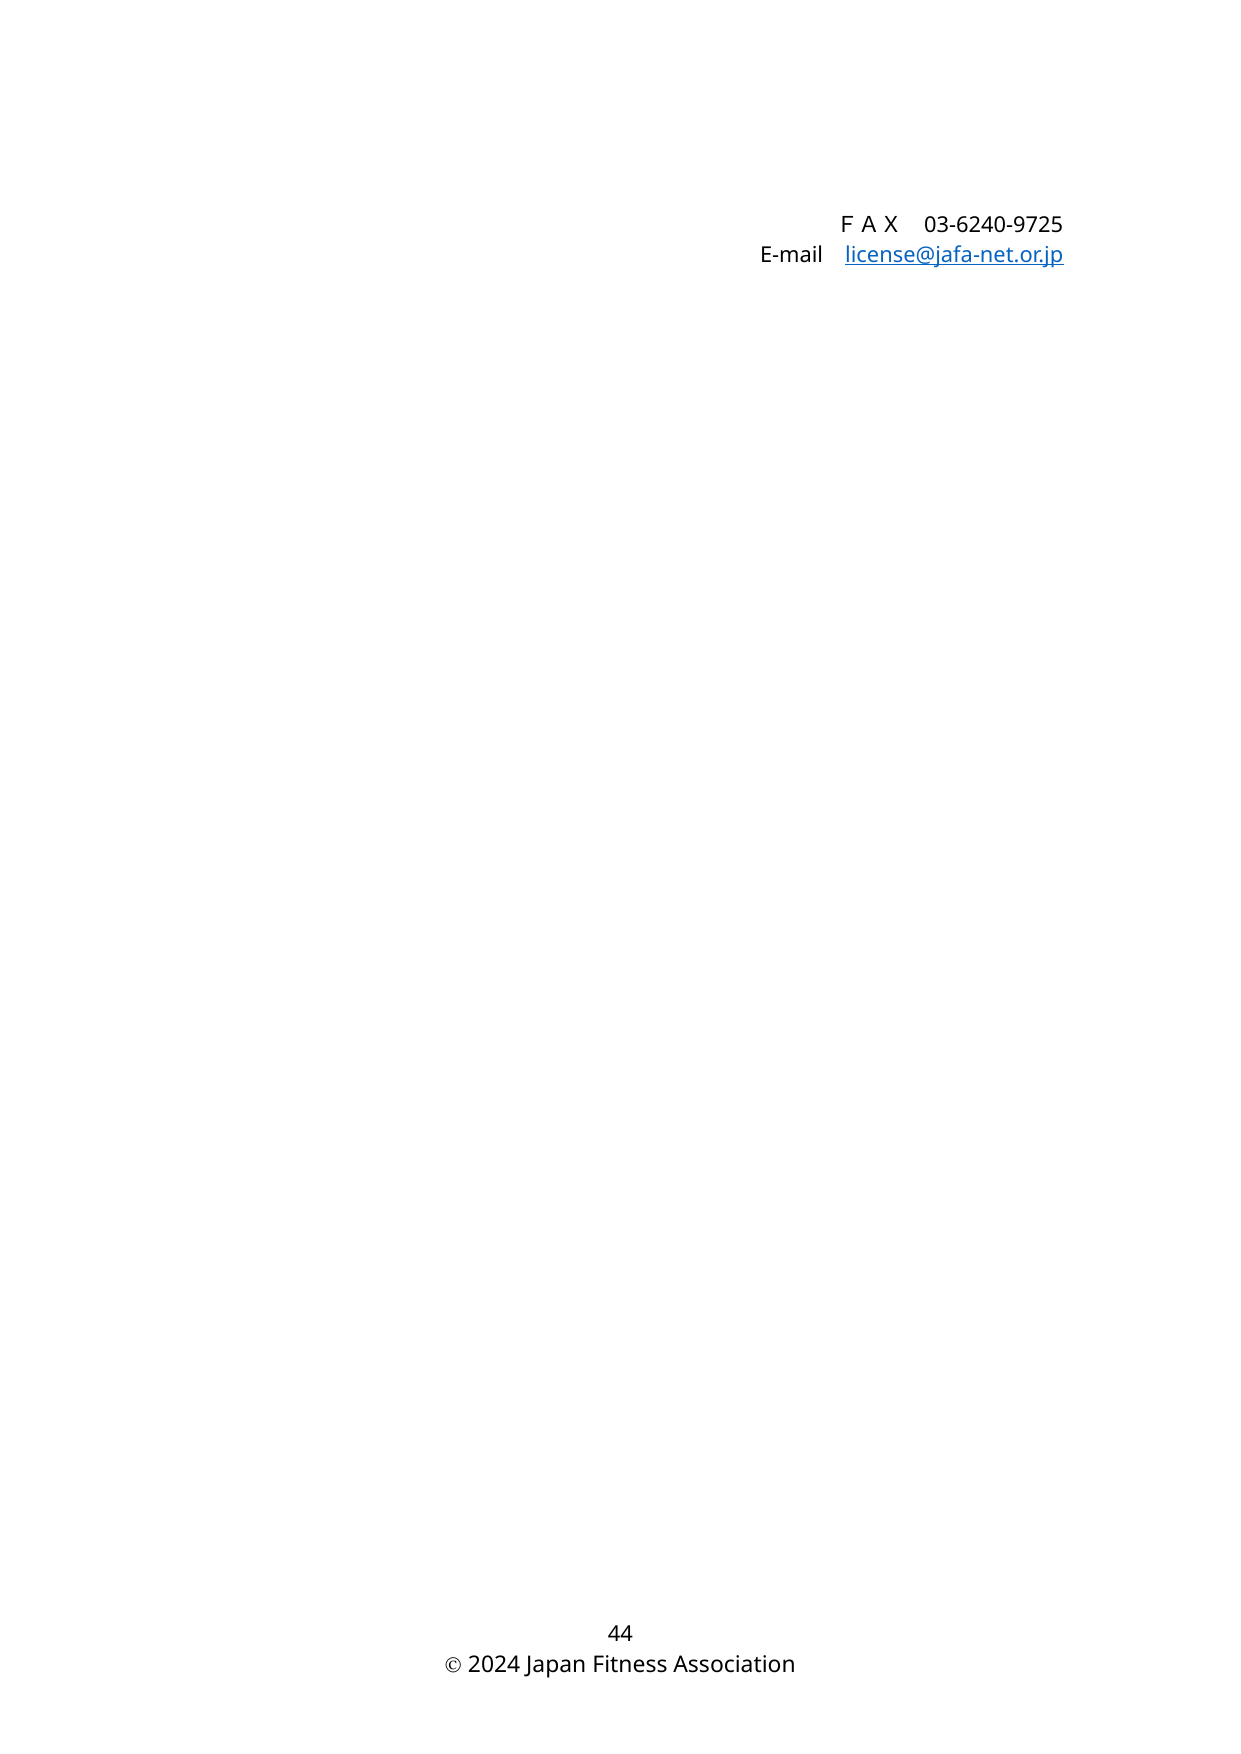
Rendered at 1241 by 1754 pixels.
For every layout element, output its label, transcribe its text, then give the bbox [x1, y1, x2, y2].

text ＦＡＸ 03-6240-9725 [679, 207, 1063, 238]
text E-mail license@jafa-net.or.jp [177, 238, 1063, 268]
